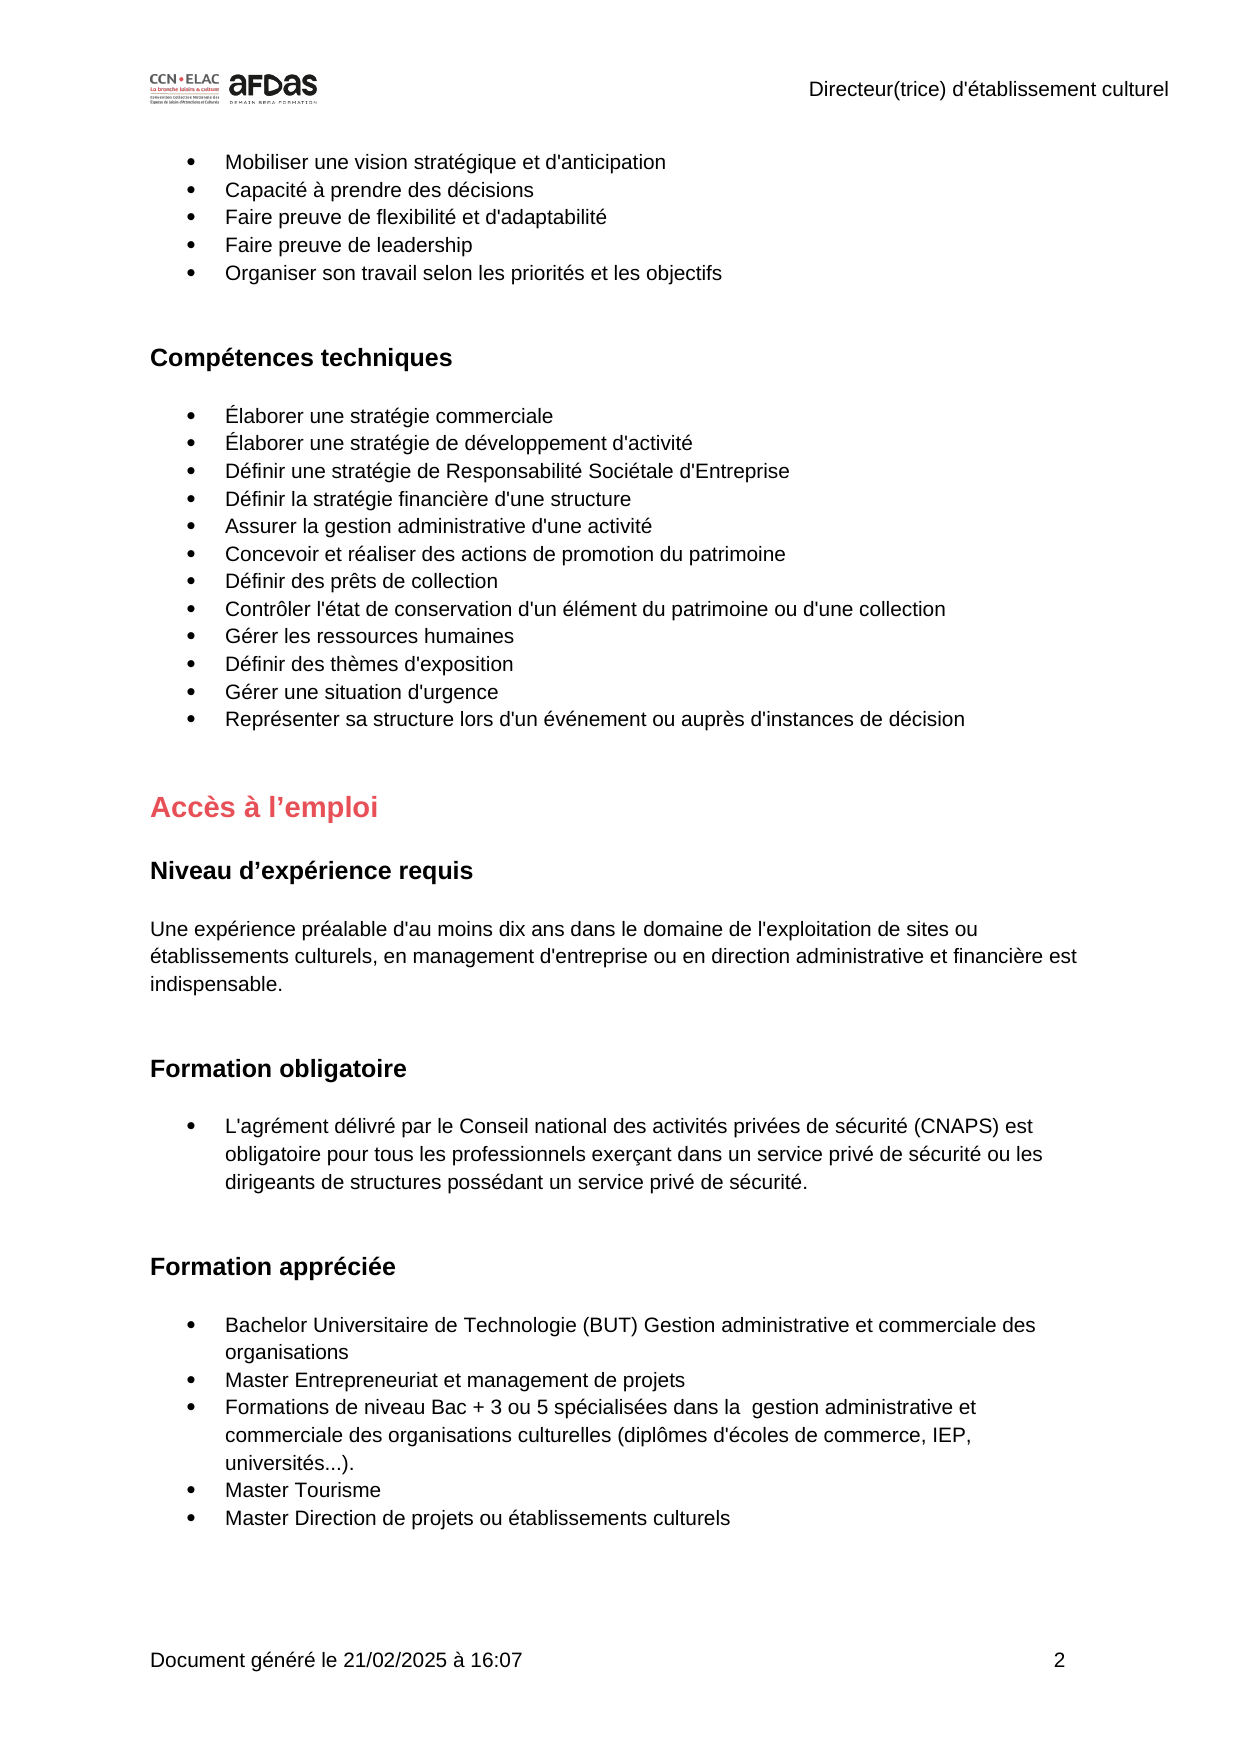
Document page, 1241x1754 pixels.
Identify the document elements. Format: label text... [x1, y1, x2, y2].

list Concevoir et réaliser des actions de promotion du patrimoine [187, 542, 1090, 566]
list Faire preuve de flexibilité et d'adaptabilité [187, 205, 1090, 229]
text Niveau d’expérience requis [150, 856, 1090, 884]
text Formation obligatoire [150, 1054, 1090, 1083]
list Définir une stratégie de Responsabilité Sociétale d'Entreprise [187, 459, 1090, 483]
list Définir des thèmes d'exposition [187, 652, 1090, 676]
list Mobiliser une vision stratégique et d'anticipation [187, 150, 1090, 174]
list Master Entrepreneuriat et management de projets [187, 1368, 1090, 1392]
list Formations de niveau Bac + 3 ou 5 spécialisées dans la gestion administrative et commerciale des organisations culturelles (diplômes d'écoles de commerce, IEP, universités...). [187, 1395, 1090, 1474]
text Une expérience préalable d'au moins dix ans dans le domaine de l'exploitation de sites ou établissements culturels, en management d'entreprise ou en direction administrative et financière est indispensable. [150, 916, 1090, 995]
list Bachelor Universitaire de Technologie (BUT) Gestion administrative et commerciale des organisations [187, 1312, 1090, 1364]
list Gérer une situation d'urgence [187, 679, 1090, 704]
list Organiser son travail selon les priorités et les objectifs [187, 260, 1090, 284]
list Capacité à prendre des décisions [187, 178, 1090, 202]
text Formation appréciée [150, 1252, 1090, 1281]
picture [150, 74, 317, 104]
list Définir des prêts de collection [187, 569, 1090, 593]
list Contrôler l'état de conservation d'un élément du patrimoine ou d'une collection [187, 597, 1090, 621]
list Élaborer une stratégie de développement d'activité [187, 431, 1090, 455]
text Compétences techniques [150, 343, 1090, 372]
list Master Tourisme [187, 1478, 1090, 1502]
list Assurer la gestion administrative d'une activité [187, 514, 1090, 538]
list L'agrément délivré par le Conseil national des activités privées de sécurité (CNAPS) est obligatoire pour tous les professionnels exerçant dans un service privé de sécurité ou les dirigeants de structures possédant un service privé de sécurité. [187, 1114, 1090, 1193]
list Master Direction de projets ou établissements culturels [187, 1505, 1090, 1529]
text Accès à l’emploi [150, 790, 1090, 823]
list Définir la stratégie financière d'une structure [187, 486, 1090, 510]
list Gérer les ressources humaines [187, 624, 1090, 648]
list Élaborer une stratégie commerciale [187, 403, 1090, 428]
list Représenter sa structure lors d'un événement ou auprès d'instances de décision [187, 707, 1090, 731]
list Faire preuve de leadership [187, 233, 1090, 257]
